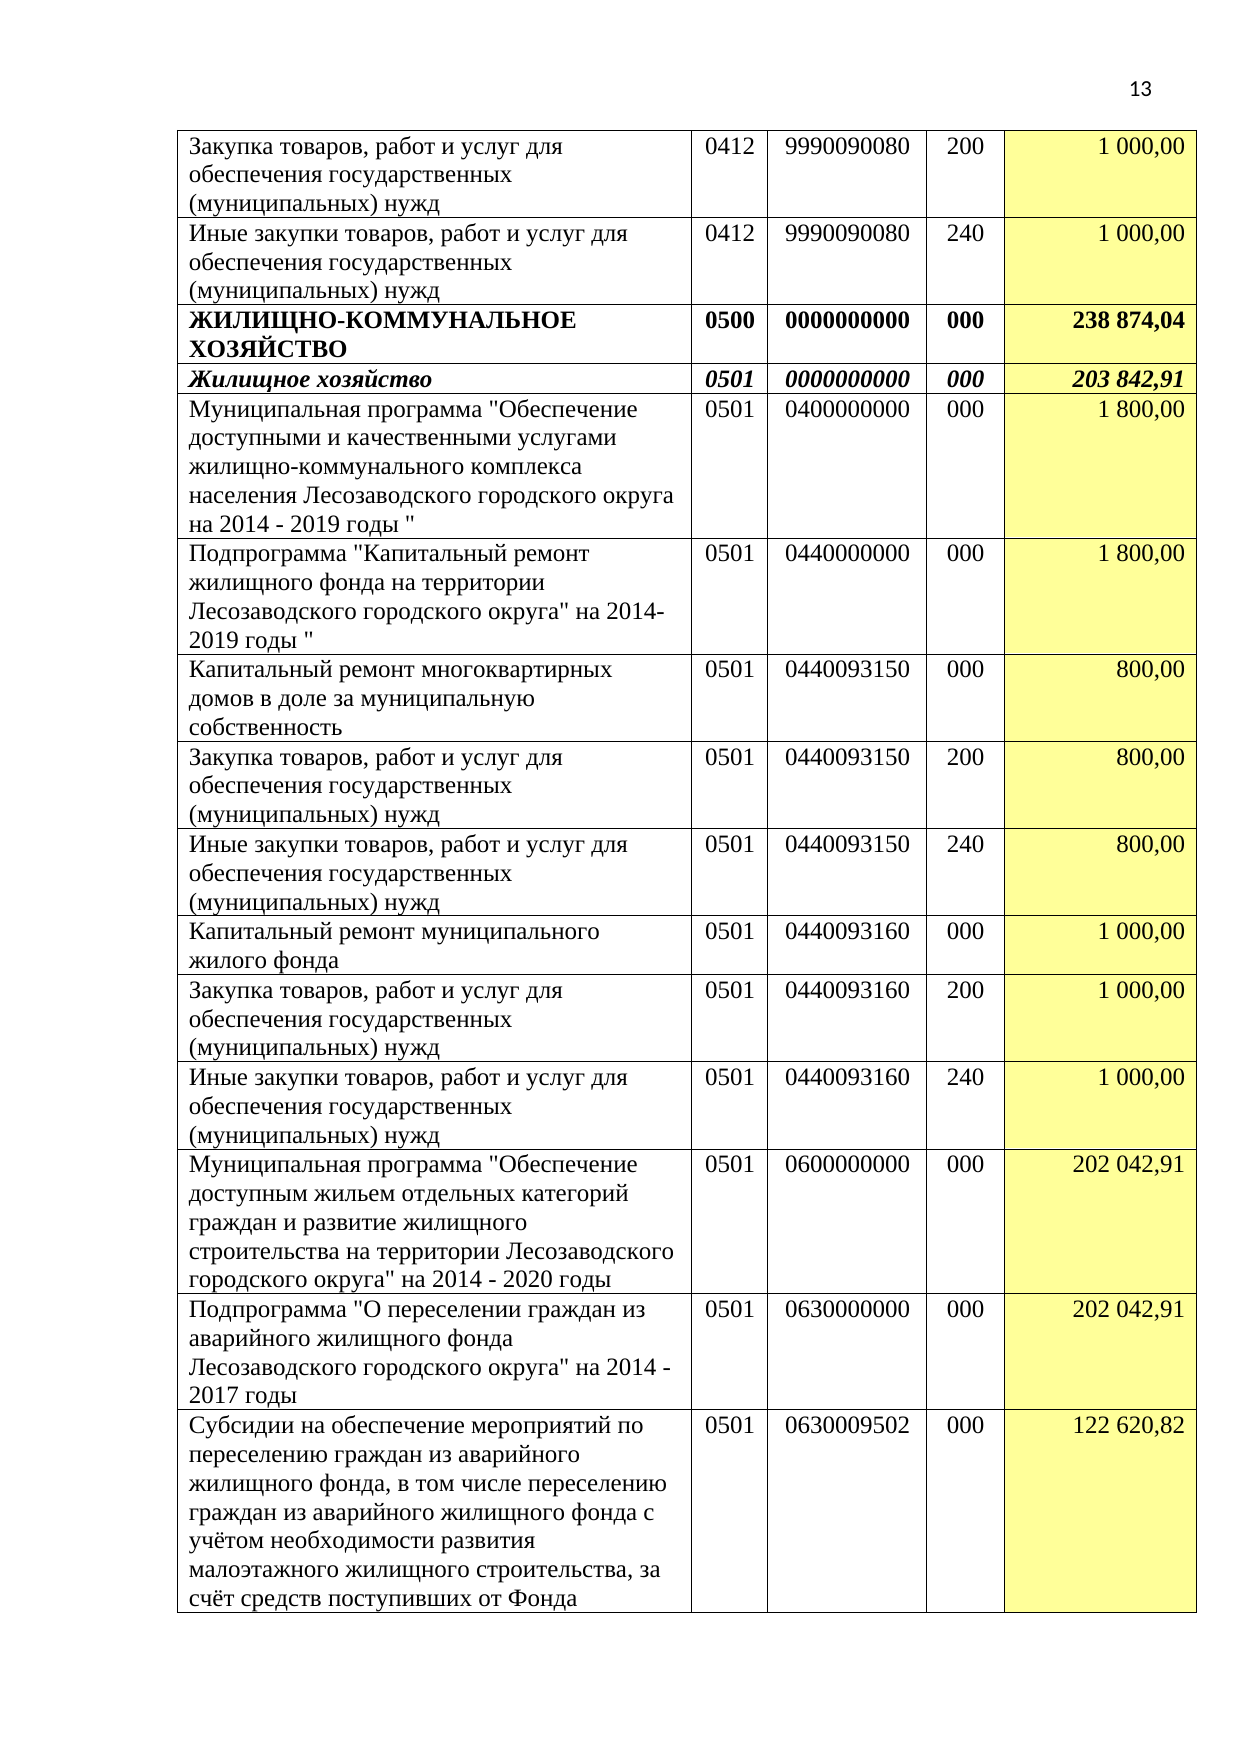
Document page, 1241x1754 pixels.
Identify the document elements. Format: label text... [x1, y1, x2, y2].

table_cell 1 000,00 [1005, 1062, 1196, 1148]
table_cell ЖИЛИЩНО-КОММУНАЛЬНОЕ ХОЗЯЙСТВО [178, 305, 691, 363]
table_cell 0501 [692, 394, 767, 537]
table_cell 0501 [692, 742, 767, 828]
table_cell Муниципальная программа "Обеспечение доступным жильем отдельных категорий граждан и развитие жилищного строительства на территории Лесозаводского городского округа" на 2014 - 2020 годы [178, 1150, 691, 1293]
table_cell 9990090080 [768, 131, 926, 217]
table_cell Подпрограмма "О переселении граждан из аварийного жилищного фонда Лесозаводского городского округа" на 2014 - 2017 годы [178, 1294, 691, 1409]
table_cell Жилищное хозяйство [178, 364, 691, 393]
table_cell 000 [927, 1410, 1004, 1612]
table_cell 0000000000 [768, 364, 926, 393]
table_cell 0600000000 [768, 1150, 926, 1293]
table_cell 238 874,04 [1005, 305, 1196, 363]
table_cell 122 620,82 [1005, 1410, 1196, 1612]
table_cell 0501 [692, 829, 767, 915]
table_cell 000 [927, 916, 1004, 974]
table_cell 1 000,00 [1005, 975, 1196, 1061]
table_cell 0400000000 [768, 394, 926, 537]
table_cell 1 000,00 [1005, 218, 1196, 304]
table_cell 0440093150 [768, 655, 926, 741]
table_cell 0440000000 [768, 539, 926, 653]
table_cell 0501 [692, 916, 767, 974]
table_cell 0000000000 [768, 305, 926, 363]
table_cell 0440093160 [768, 975, 926, 1061]
table_cell 202 042,91 [1005, 1294, 1196, 1409]
table_cell 0630000000 [768, 1294, 926, 1409]
table_cell 0501 [692, 655, 767, 741]
table_cell Капитальный ремонт муниципального жилого фонда [178, 916, 691, 974]
table_cell Закупка товаров, работ и услуг для обеспечения государственных (муниципальных) нужд [178, 131, 691, 217]
table_cell 0440093150 [768, 742, 926, 828]
table_cell 0630009502 [768, 1410, 926, 1612]
table_cell 000 [927, 1294, 1004, 1409]
table_cell 202 042,91 [1005, 1150, 1196, 1293]
table_cell 203 842,91 [1005, 364, 1196, 393]
table_cell Иные закупки товаров, работ и услуг для обеспечения государственных (муниципальных) нужд [178, 1062, 691, 1148]
table_cell 000 [927, 1150, 1004, 1293]
table_cell 1 800,00 [1005, 394, 1196, 537]
table_cell 0501 [692, 1410, 767, 1612]
table_cell Закупка товаров, работ и услуг для обеспечения государственных (муниципальных) нужд [178, 742, 691, 828]
table_cell 200 [927, 742, 1004, 828]
table_cell 800,00 [1005, 742, 1196, 828]
table_cell 240 [927, 218, 1004, 304]
table_cell 000 [927, 364, 1004, 393]
table_cell 0501 [692, 1294, 767, 1409]
table_cell 000 [927, 655, 1004, 741]
table_cell 200 [927, 131, 1004, 217]
table_cell 1 000,00 [1005, 131, 1196, 217]
table_cell 0440093160 [768, 916, 926, 974]
table_cell 0501 [692, 539, 767, 653]
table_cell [178, 1410, 691, 1612]
table_cell 0501 [692, 1062, 767, 1148]
table_cell 240 [927, 829, 1004, 915]
table_cell Иные закупки товаров, работ и услуг для обеспечения государственных (муниципальных) нужд [178, 218, 691, 304]
table_cell 1 000,00 [1005, 916, 1196, 974]
table_cell 0501 [692, 364, 767, 393]
table_cell 0412 [692, 131, 767, 217]
table_cell 0440093150 [768, 829, 926, 915]
table_cell 800,00 [1005, 829, 1196, 915]
table_cell 000 [927, 394, 1004, 537]
table_cell 200 [927, 975, 1004, 1061]
table_cell 0500 [692, 305, 767, 363]
table_cell 000 [927, 539, 1004, 653]
table_cell 000 [927, 305, 1004, 363]
table_cell Муниципальная программа "Обеспечение доступными и качественными услугами жилищно-коммунального комплекса населения Лесозаводского городского округа на 2014 - 2019 годы " [178, 394, 691, 537]
table_cell Подпрограмма "Капитальный ремонт жилищного фонда на территории Лесозаводского городского округа" на 2014-2019 годы " [178, 539, 691, 653]
table_cell 240 [927, 1062, 1004, 1148]
table_cell 0501 [692, 975, 767, 1061]
table_cell 0412 [692, 218, 767, 304]
table_cell 9990090080 [768, 218, 926, 304]
table_cell 800,00 [1005, 655, 1196, 741]
table_cell 0501 [692, 1150, 767, 1293]
table_cell Иные закупки товаров, работ и услуг для обеспечения государственных (муниципальных) нужд [178, 829, 691, 915]
table_cell 0440093160 [768, 1062, 926, 1148]
table_cell 1 800,00 [1005, 539, 1196, 653]
table_cell Капитальный ремонт многоквартирных домов в доле за муниципальную собственность [178, 655, 691, 741]
table_cell Закупка товаров, работ и услуг для обеспечения государственных (муниципальных) нужд [178, 975, 691, 1061]
